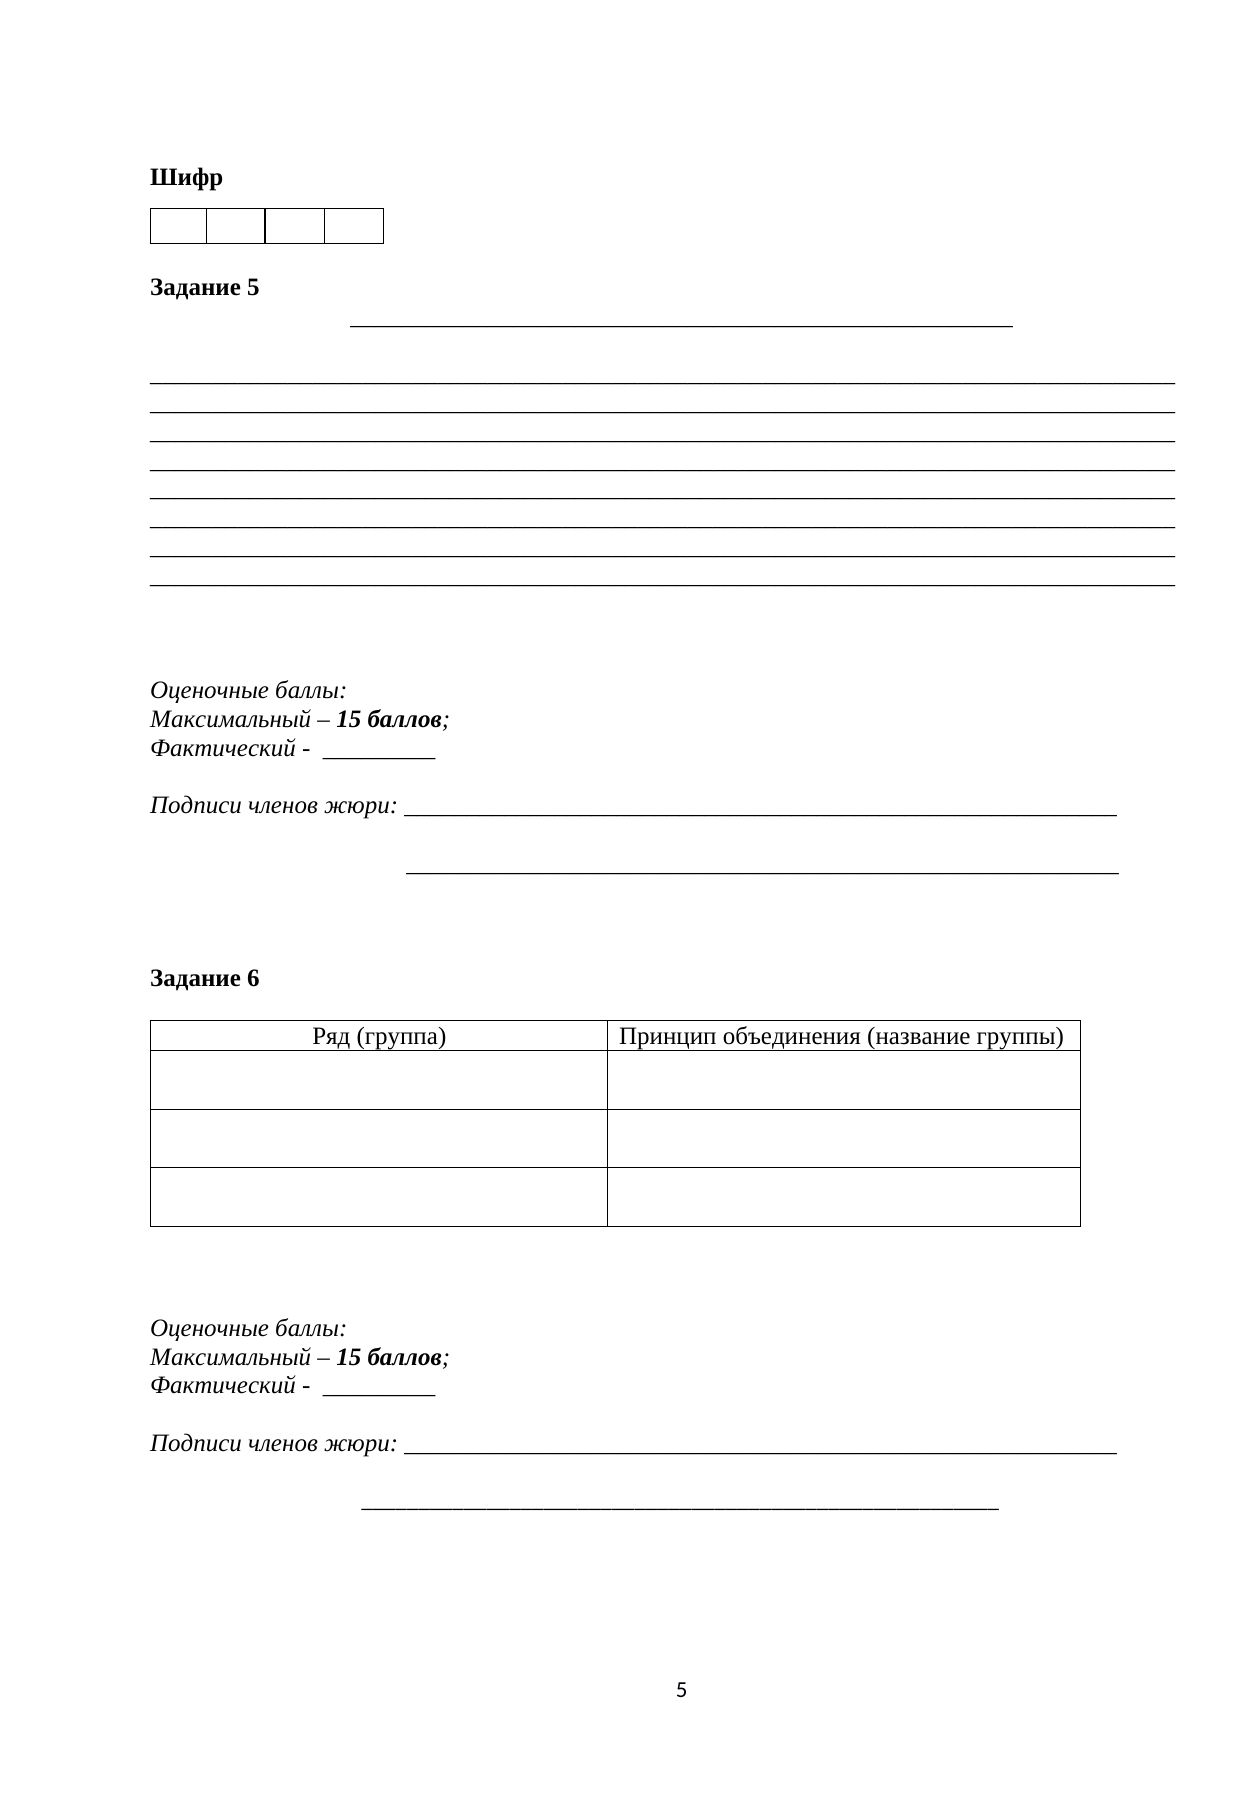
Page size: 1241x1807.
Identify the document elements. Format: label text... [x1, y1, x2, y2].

text Оценочные баллы: [150, 1313, 1213, 1342]
text Шифр [150, 162, 1213, 191]
text Оценочные баллы: [150, 675, 1213, 704]
text Максимальный – 15 баллов; [150, 704, 1213, 733]
table_cell [608, 1110, 1080, 1167]
text ________________________________________________________ [150, 1485, 1213, 1513]
text __________________________________________________________________________________ [150, 473, 1213, 502]
text Максимальный – 15 баллов; [150, 1342, 1213, 1370]
table_header [151, 209, 206, 242]
text Фактический - _________ [150, 733, 1213, 761]
text Подписи членов жюри: _________________________________________________________ [150, 1428, 1213, 1457]
table_cell [151, 1051, 607, 1108]
table_header [325, 209, 383, 242]
table_cell [608, 1168, 1080, 1226]
text Задание 6 [150, 963, 1213, 991]
text __________________________________________________________________________________ [150, 502, 1213, 531]
text _________________________________________________________ [150, 848, 1213, 876]
table_header [207, 209, 264, 242]
text __________________________________________________________________________________ [150, 445, 1213, 473]
text Подписи членов жюри: _________________________________________________________ [150, 790, 1213, 819]
text __________________________________________________________________________________ [150, 416, 1213, 445]
text Задание 5 [150, 272, 1213, 301]
table_header [266, 209, 324, 242]
text Фактический - _________ [150, 1370, 1213, 1399]
text __________________________________________________________________________________ [150, 387, 1213, 416]
table_cell [151, 1110, 607, 1167]
table_header Принцип объединения (название группы) [608, 1021, 1080, 1050]
text _____________________________________________________ [150, 301, 1213, 330]
text __________________________________________________________________________________ [150, 560, 1213, 588]
text __________________________________________________________________________________ [150, 531, 1213, 560]
text __________________________________________________________________________________ [150, 358, 1213, 387]
table_cell [151, 1168, 607, 1226]
table_cell [608, 1051, 1080, 1108]
table_header Ряд (группа) [151, 1021, 607, 1050]
